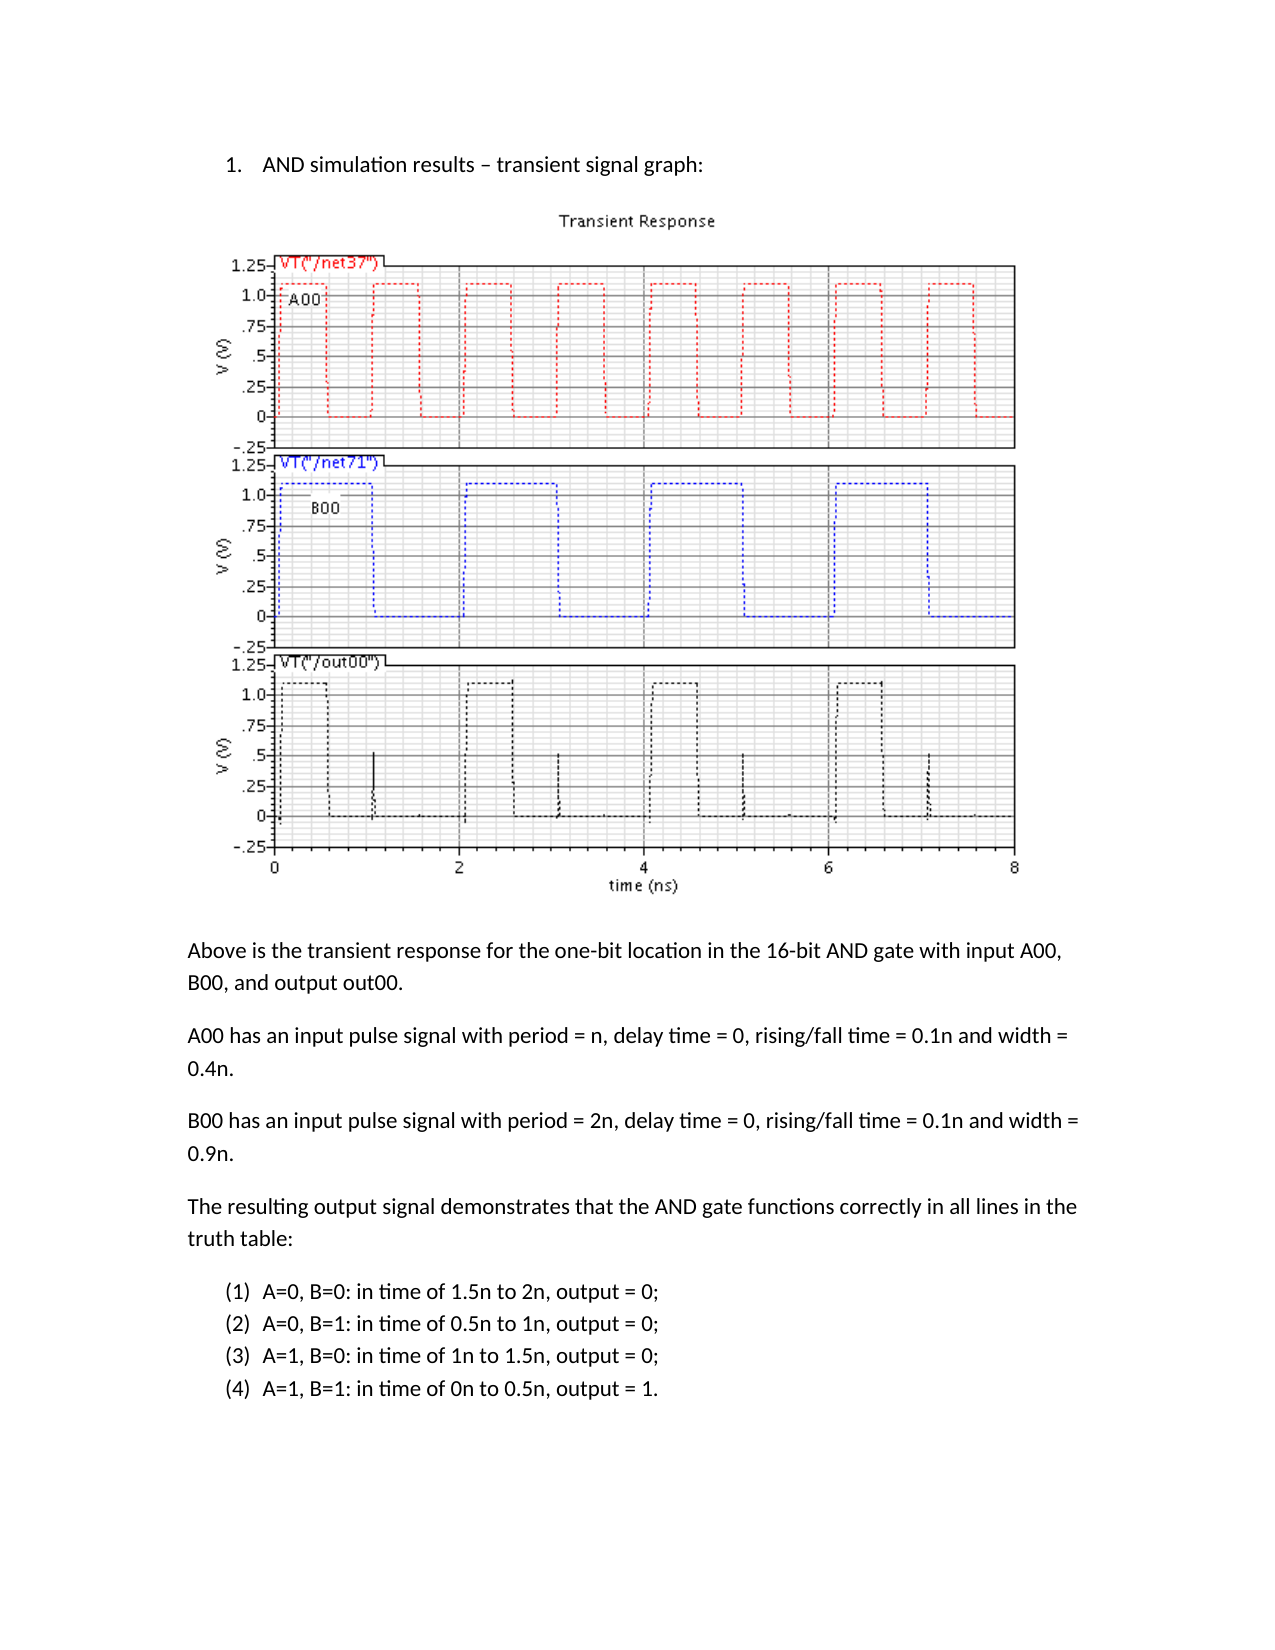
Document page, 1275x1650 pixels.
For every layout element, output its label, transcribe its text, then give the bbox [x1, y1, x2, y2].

text Above is the transient response for the one-bit location in the 16-bit AND gate with input A00, B00, and output out00. [187, 936, 1087, 996]
picture [187, 203, 1088, 912]
list A=1, B=0: in time of 1n to 1.5n, output = 0; [225, 1341, 1087, 1369]
text A00 has an input pulse signal with period = n, delay time = 0, rising/fall time = 0.1n and width = 0.4n. [187, 1021, 1087, 1082]
text B00 has an input pulse signal with period = 2n, delay time = 0, rising/fall time = 0.1n and width = 0.9n. [187, 1107, 1087, 1167]
list A=1, B=1: in time of 0n to 0.5n, output = 1. [225, 1374, 1087, 1402]
list A=0, B=0: in time of 1.5n to 2n, output = 0; [225, 1277, 1087, 1305]
list AND simulation results – transient signal graph: [225, 150, 1087, 178]
list A=0, B=1: in time of 0.5n to 1n, output = 0; [225, 1309, 1087, 1337]
text The resulting output signal demonstrates that the AND gate functions correctly in all lines in the truth table: [187, 1192, 1087, 1252]
